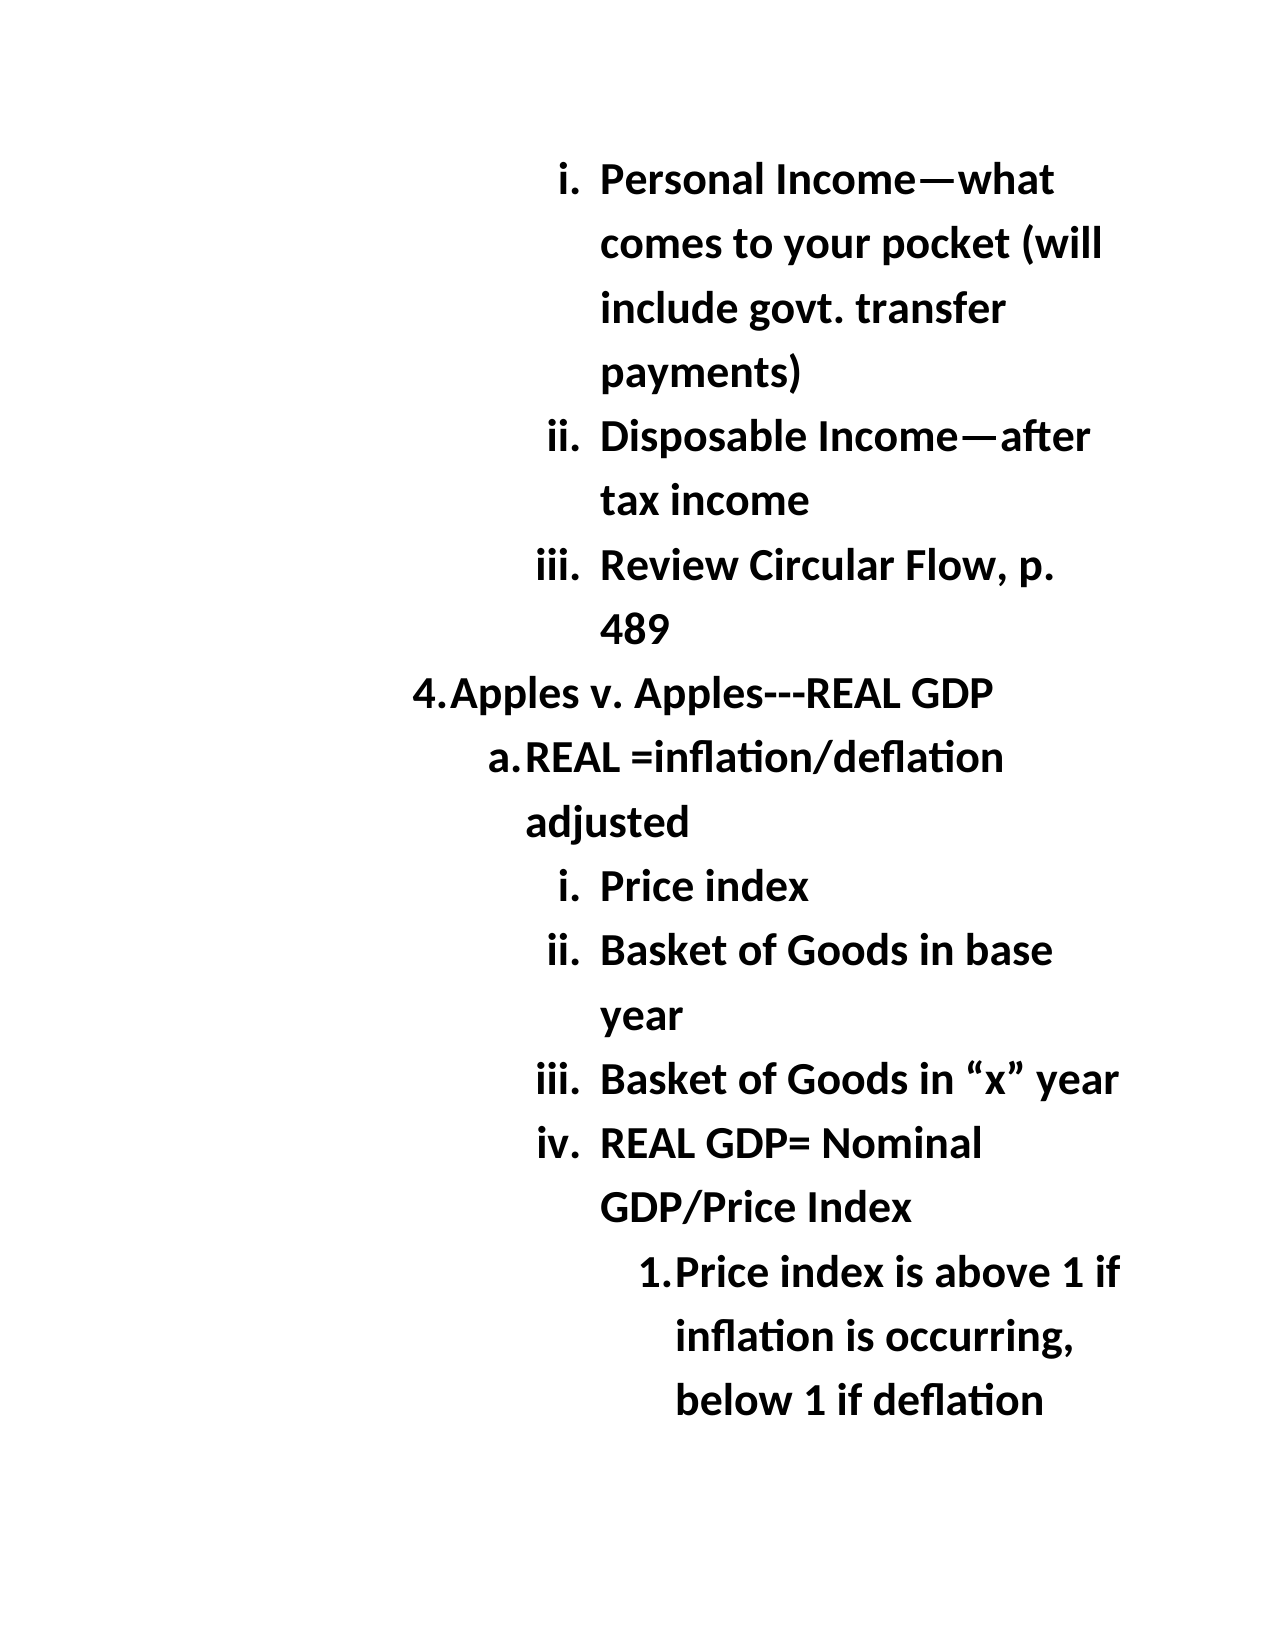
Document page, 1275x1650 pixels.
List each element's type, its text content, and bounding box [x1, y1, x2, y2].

list REAL GDP= Nominal GDP/Price Index [581, 1114, 1125, 1234]
list Apples v. Apples---REAL GDP [412, 664, 1125, 720]
list Personal Income—what comes to your pocket (will include govt. transfer payments) [581, 150, 1125, 399]
list REAL =inflation/deflation adjusted [487, 728, 1125, 849]
list Review Circular Flow, p. 489 [581, 536, 1125, 656]
list Basket of Goods in “x” year [581, 1050, 1125, 1106]
list Price index is above 1 if inflation is occurring, below 1 if deflation [637, 1243, 1125, 1427]
list Basket of Goods in base year [581, 921, 1125, 1041]
list Price index [581, 857, 1125, 913]
list Disposable Income—after tax income [581, 407, 1125, 527]
